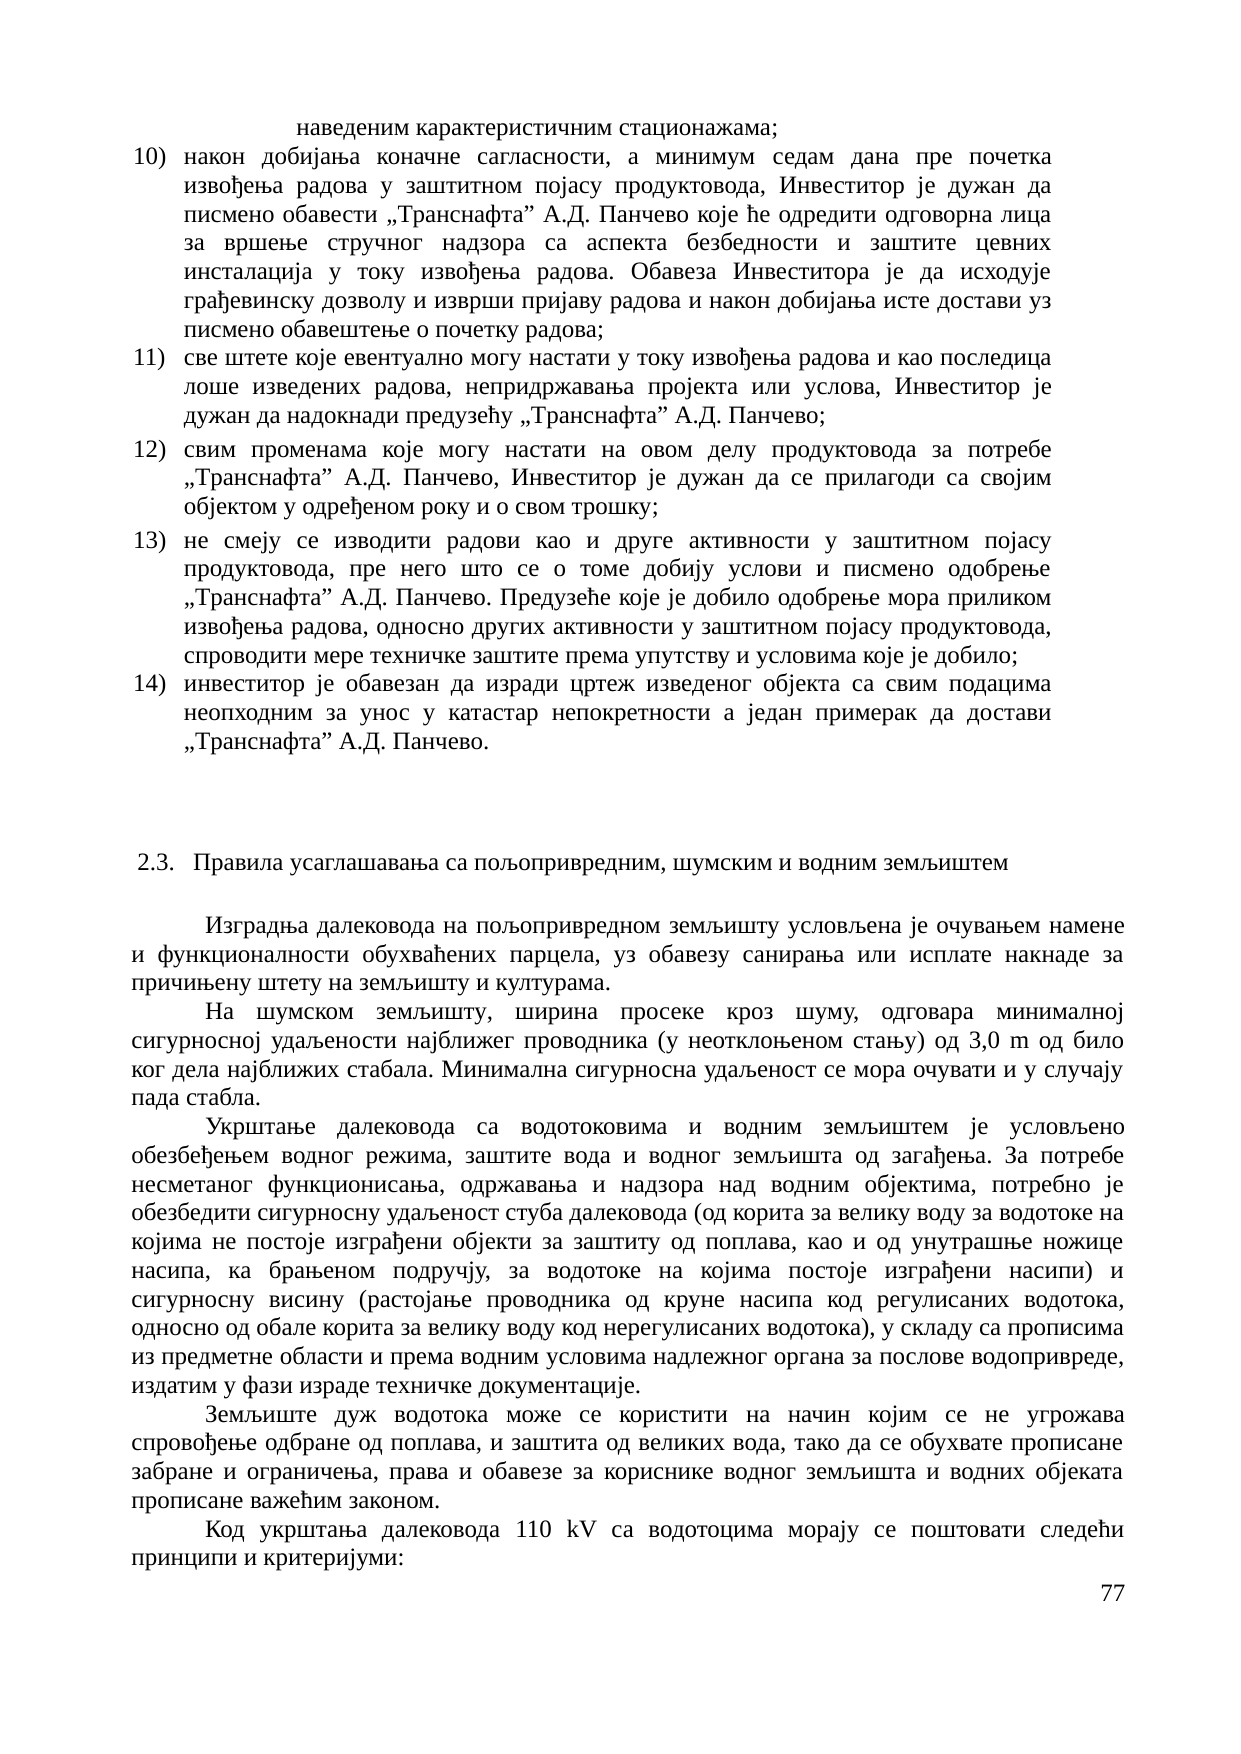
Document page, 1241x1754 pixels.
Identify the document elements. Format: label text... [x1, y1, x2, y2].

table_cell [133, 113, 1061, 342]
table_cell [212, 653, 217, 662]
text Изградња далековода на пољопривредном земљишту условљена је очувањем намене и функционалности обухваћених парцела, уз обавезу санирања или исплате накнаде за причињену штету на земљишту и културама. [131, 910, 1125, 996]
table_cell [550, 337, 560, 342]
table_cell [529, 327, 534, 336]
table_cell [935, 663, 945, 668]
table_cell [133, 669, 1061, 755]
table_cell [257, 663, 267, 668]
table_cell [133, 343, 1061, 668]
text Земљиште дуж водотока може се користити на начин којим се не угрожава спровођење одбране од поплава, и заштита од великих вода, тако да се обухвате прописане забране и ограничења, права и обавезе за кориснике водног земљишта и водних објеката прописане важећим законом. [131, 1399, 1125, 1514]
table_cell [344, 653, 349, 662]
text На шумском земљишту, ширина просеке кроз шуму, одговара минималној сигурносној удаљености најближег проводника (у неотклоњеном стању) од 3,0 m од било ког дела најближих стабала. Минимална сигурносна удаљеност се мора очувати и у случају пада стабла. [131, 996, 1125, 1111]
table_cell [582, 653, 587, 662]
text Укрштање далековода са водотоковима и водним земљиштем је условљено обезбеђењем водног режима, заштите вода и водног земљишта од загађења. За потребе несметаног функционисања, одржавања и надзора над водним објектима, потребно је обезбедити сигурносну удаљеност стуба далековода (од корита за велику воду за водотоке на којима не постоје изграђени објекти за заштиту од поплава, као и од унутрашње ножице насипа, ка брањеном подручју, за водотоке на којима постоје изграђени насипи) и сигурносну висину (растојање проводника од круне насипа код регулисаних водотока, односно од обале корита за велику воду код нерегулисаних водотока), у складу са прописима из предметне области и према водним условима надлежног органа за послове водопривреде, издатим у фази израде техничке документације. [131, 1111, 1125, 1399]
text Код укрштања далековода 110 kV са водотоцима морају се поштовати следећи принципи и критеријуми: [131, 1514, 1125, 1571]
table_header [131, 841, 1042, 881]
